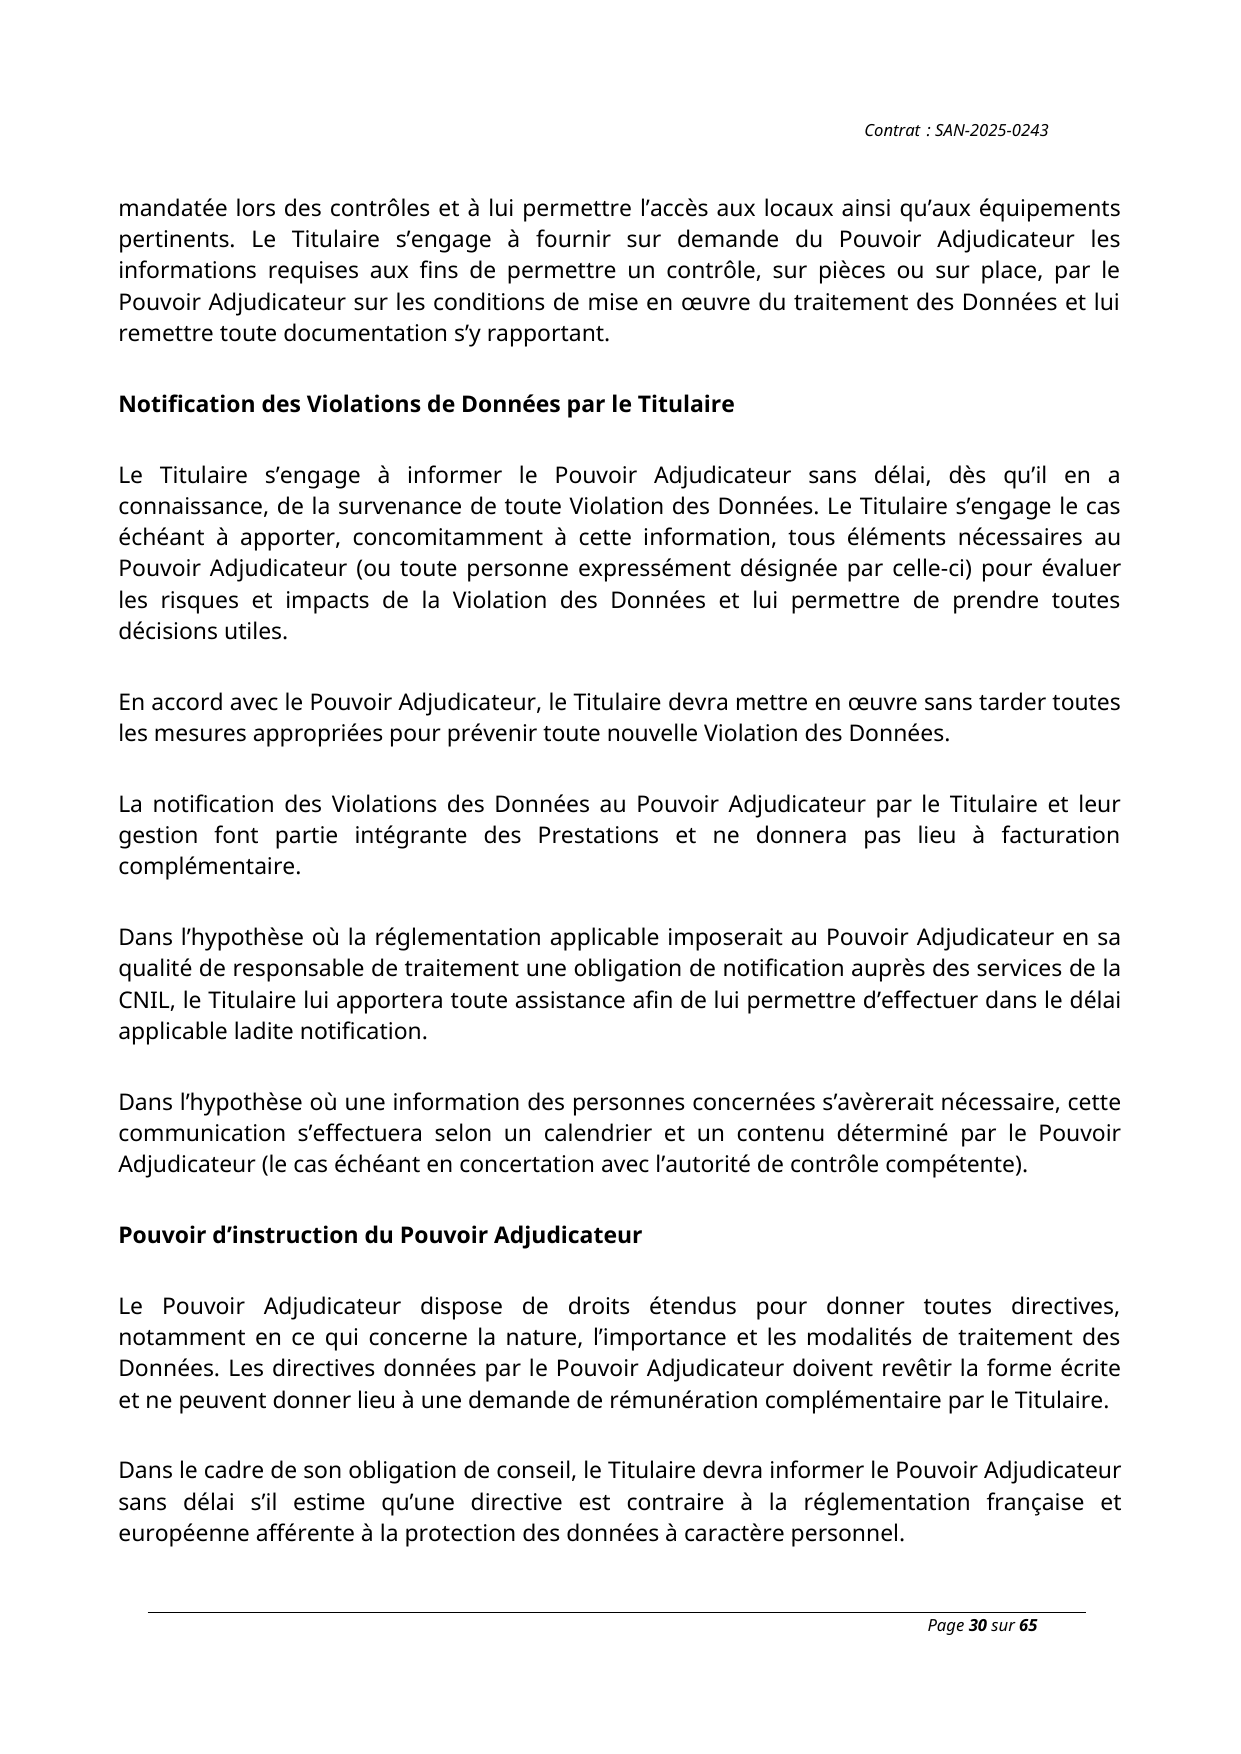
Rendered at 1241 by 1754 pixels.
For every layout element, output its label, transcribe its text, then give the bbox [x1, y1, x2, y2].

text Dans l’hypothèse où la réglementation applicable imposerait au Pouvoir Adjudicateur en sa qualité de responsable de traitement une obligation de notification auprès des services de la CNIL, le Titulaire lui apportera toute assistance afin de lui permettre d’effectuer dans le délai applicable ladite notification. [118, 921, 1122, 1046]
text Dans le cadre de son obligation de conseil, le Titulaire devra informer le Pouvoir Adjudicateur sans délai s’il estime qu’une directive est contraire à la réglementation française et européenne afférente à la protection des données à caractère personnel. [118, 1454, 1122, 1548]
text La notification des Violations des Données au Pouvoir Adjudicateur par le Titulaire et leur gestion font partie intégrante des Prestations et ne donnera pas lieu à facturation complémentaire. [118, 788, 1122, 882]
text Le Pouvoir Adjudicateur dispose de droits étendus pour donner toutes directives, notamment en ce qui concerne la nature, l’importance et les modalités de traitement des Données. Les directives données par le Pouvoir Adjudicateur doivent revêtir la forme écrite et ne peuvent donner lieu à une demande de rémunération complémentaire par le Titulaire. [118, 1290, 1122, 1415]
text En accord avec le Pouvoir Adjudicateur, le Titulaire devra mettre en œuvre sans tarder toutes les mesures appropriées pour prévenir toute nouvelle Violation des Données. [118, 686, 1122, 748]
text Le Titulaire s’engage à informer le Pouvoir Adjudicateur sans délai, dès qu’il en a connaissance, de la survenance de toute Violation des Données. Le Titulaire s’engage le cas échéant à apporter, concomitamment à cette information, tous éléments nécessaires au Pouvoir Adjudicateur (ou toute personne expressément désignée par celle-ci) pour évaluer les risques et impacts de la Violation des Données et lui permettre de prendre toutes décisions utiles. [118, 459, 1122, 646]
text Dans l’hypothèse où une information des personnes concernées s’avèrerait nécessaire, cette communication s’effectuera selon un calendrier et un contenu déterminé par le Pouvoir Adjudicateur (le cas échéant en concertation avec l’autorité de contrôle compétente). [118, 1086, 1122, 1179]
text Pouvoir d’instruction du Pouvoir Adjudicateur [118, 1219, 1122, 1250]
text Notification des Violations de Données par le Titulaire [118, 388, 1122, 419]
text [118, 192, 1122, 348]
